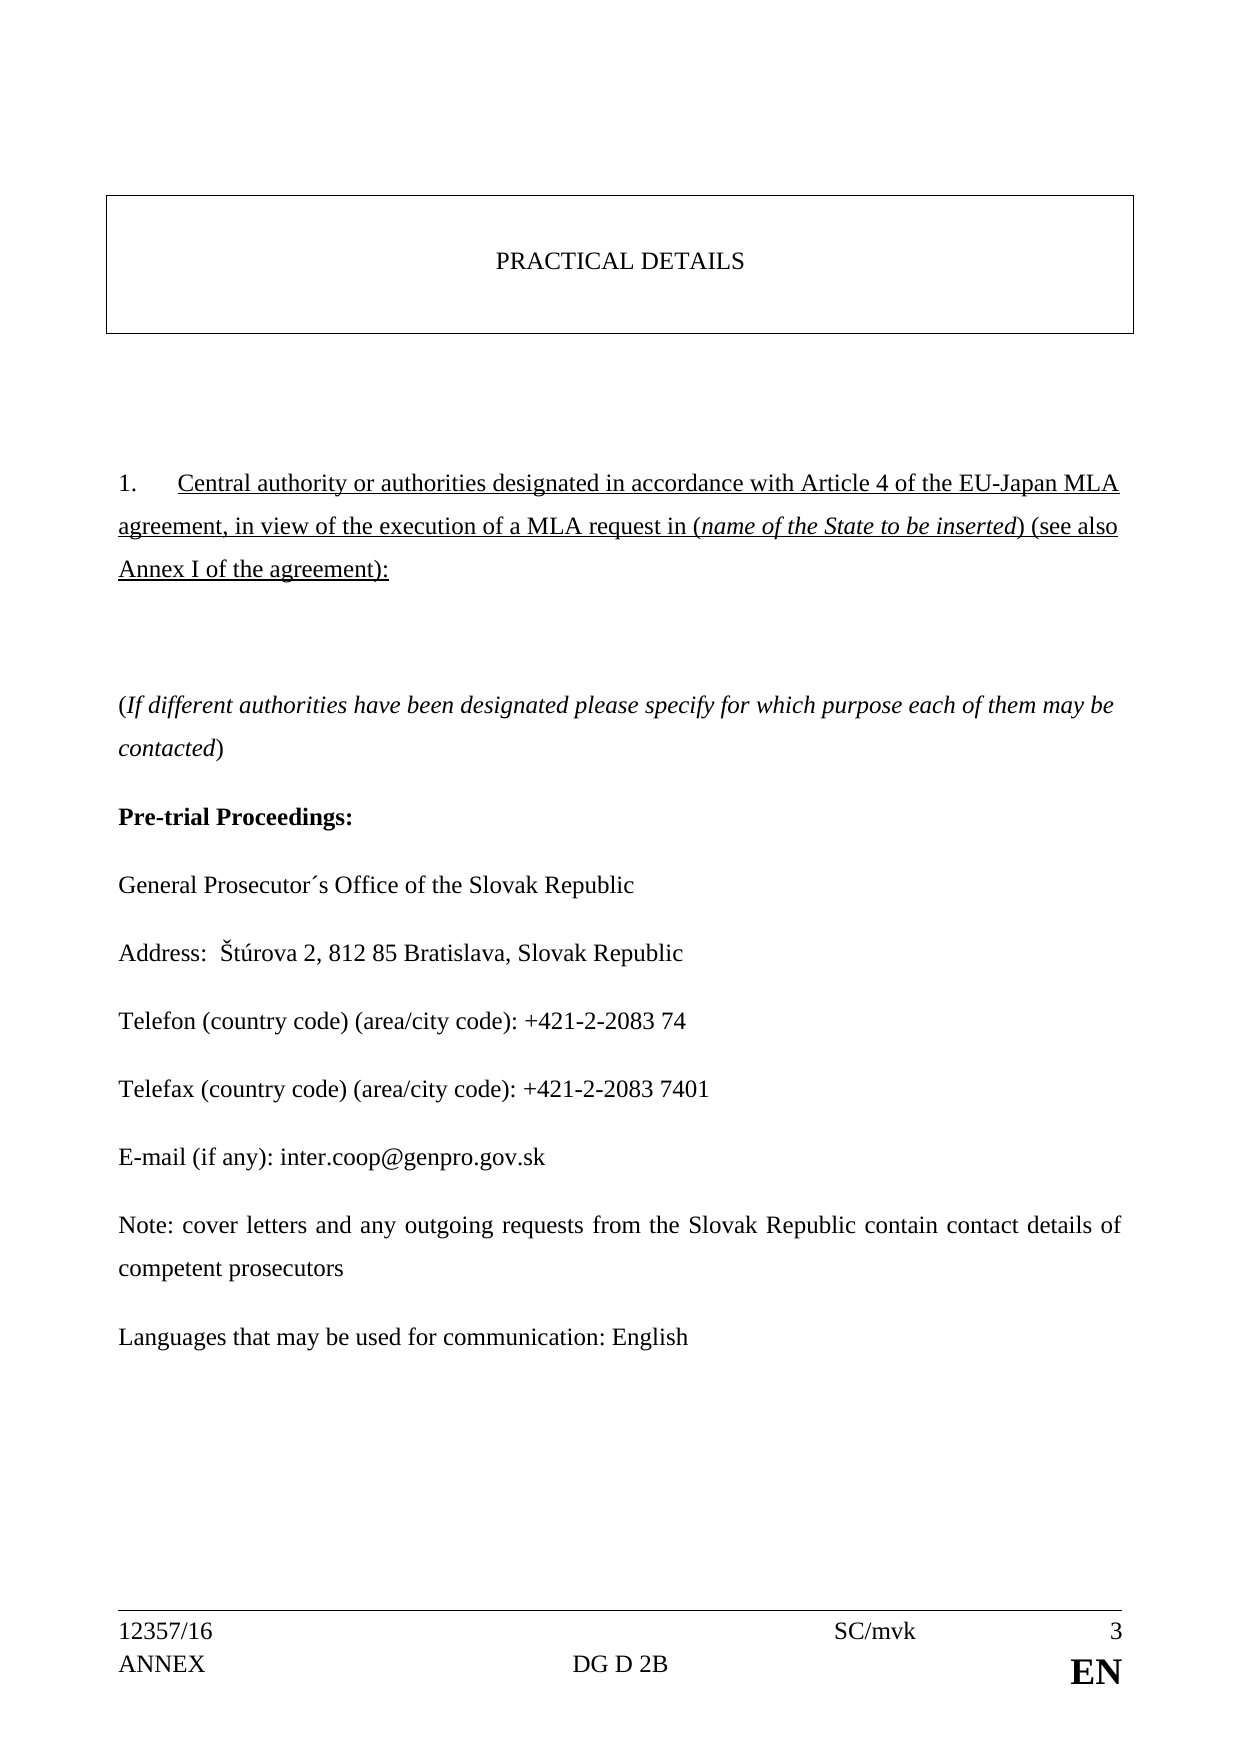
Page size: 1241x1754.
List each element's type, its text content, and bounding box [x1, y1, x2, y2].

text (If different authorities have been designated please specify for which purpose each of them may be contacted) [118, 690, 1122, 762]
text Telefon (country code) (area/city code): +421-2-2083 74 [118, 1006, 1122, 1035]
text General Prosecutor´s Office of the Slovak Republic [118, 870, 1122, 898]
text 1. Central authority or authorities designated in accordance with Article 4 of the EU-Japan MLA agreement, in view of the execution of a MLA request in (name of the State to be inserted) (see also Annex I of the agreement): [118, 468, 1122, 583]
text Telefax (country code) (area/city code): +421-2-2083 7401 [118, 1074, 1122, 1103]
text Languages that may be used for communication: English [118, 1322, 1122, 1350]
text Pre-trial Proceedings: [118, 802, 1122, 830]
text Note: cover letters and any outgoing requests from the Slovak Republic contain contact details of competent prosecutors [118, 1210, 1122, 1282]
table_header PRACTICAL DETAILS [107, 196, 1133, 332]
text E-mail (if any): inter.coop@genpro.gov.sk [118, 1142, 1122, 1171]
text Address: Štúrova 2, 812 85 Bratislava, Slovak Republic [118, 938, 1122, 967]
